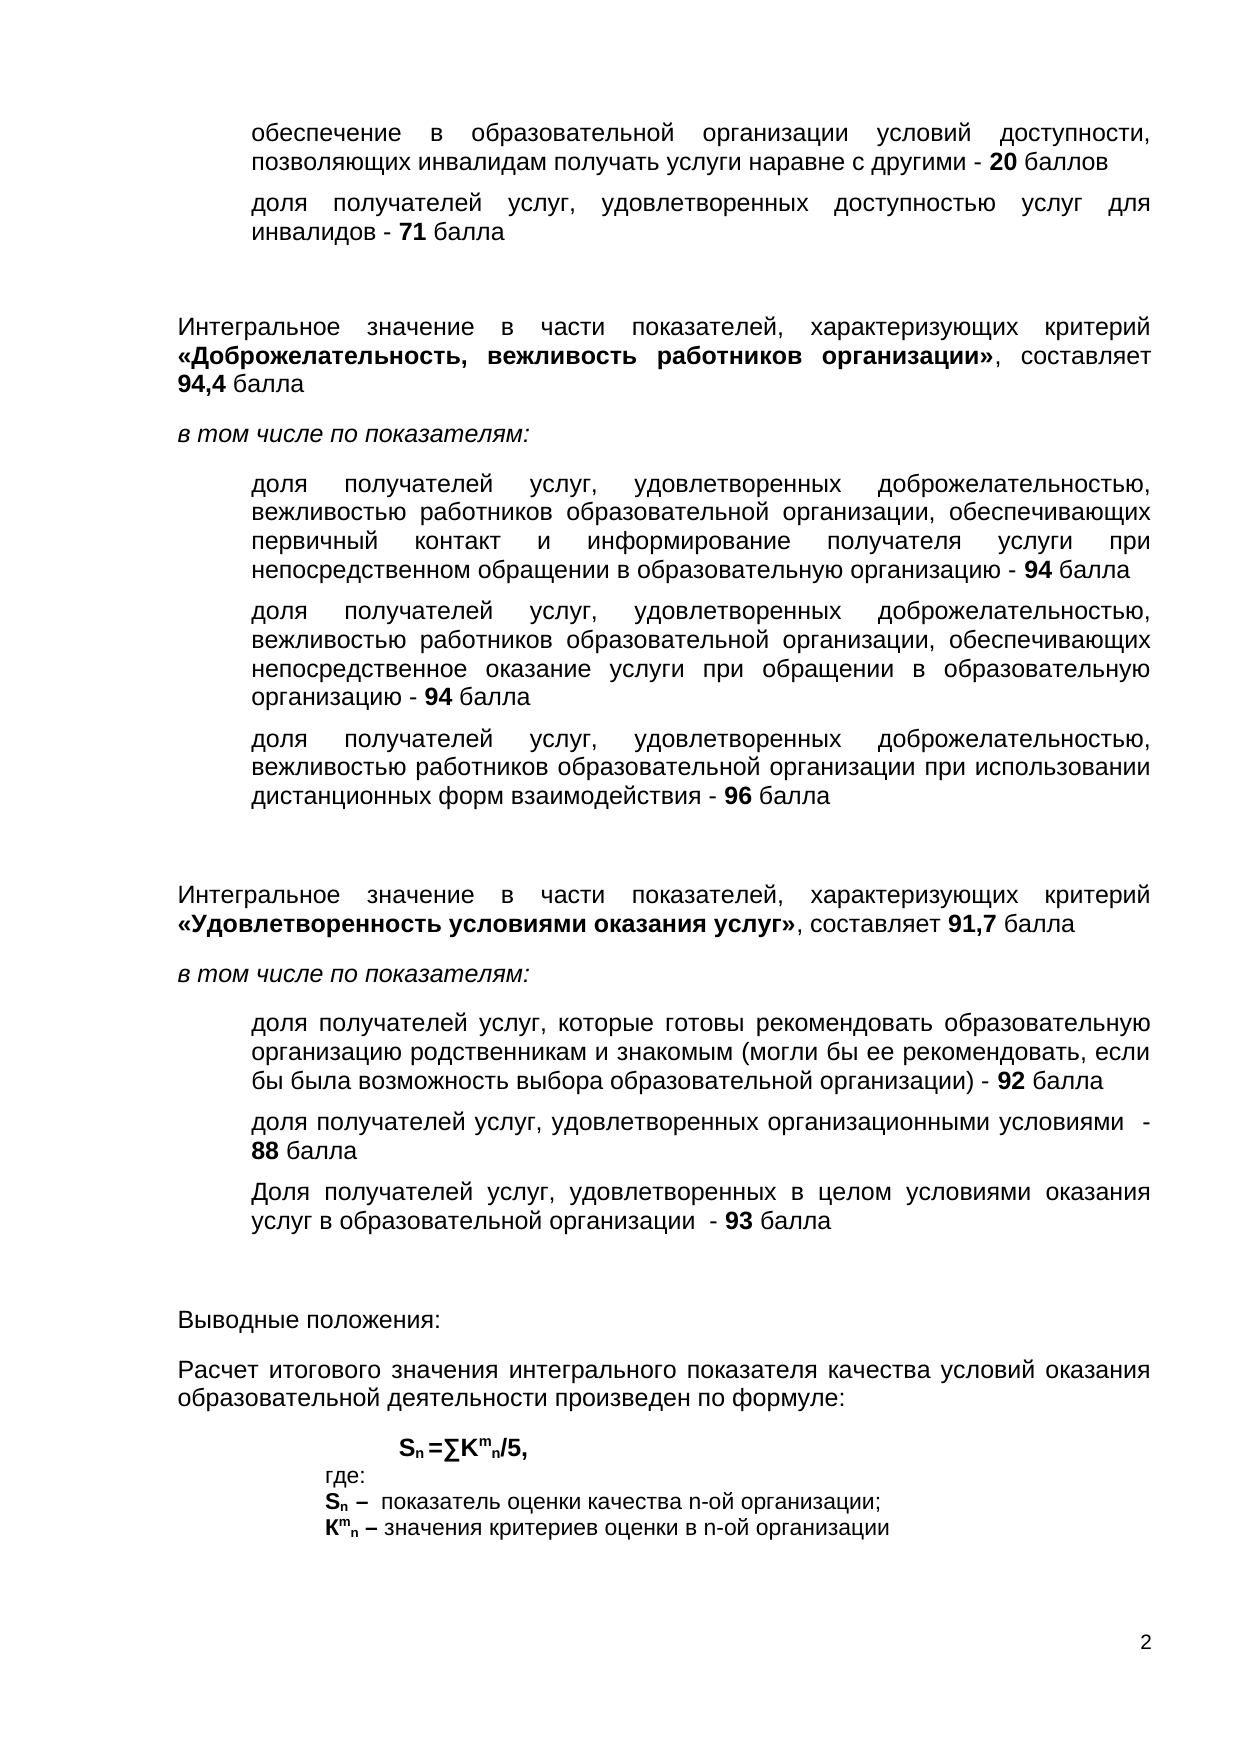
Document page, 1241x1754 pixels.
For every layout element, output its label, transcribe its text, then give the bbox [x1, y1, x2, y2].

text Sn =∑Kmn/5, [398, 1433, 1152, 1462]
text доля получателей услуг, удовлетворенных доступностью услуг для инвалидов - 71 балла [251, 188, 1152, 246]
text Доля получателей услуг, удовлетворенных в целом условиями оказания услуг в образовательной организации - 93 балла [251, 1177, 1152, 1234]
text Sn – показатель оценки качества n-ой организации; [325, 1488, 1152, 1514]
text в том числе по показателям: [177, 959, 1152, 987]
text Расчет итогового значения интегрального показателя качества условий оказания образовательной деятельности произведен по формуле: [177, 1354, 1152, 1412]
text где: [325, 1462, 1152, 1488]
text в том числе по показателям: [177, 419, 1152, 448]
text Выводные положения: [177, 1305, 1152, 1334]
text доля получателей услуг, удовлетворенных доброжелательностью, вежливостью работников образовательной организации, обеспечивающих непосредственное оказание услуги при обращении в образовательную организацию - 94 балла [251, 596, 1152, 711]
text Кmn – значения критериев оценки в n-ой организации [325, 1514, 1152, 1541]
text доля получателей услуг, удовлетворенных организационными условиями - 88 балла [251, 1107, 1152, 1164]
text Интегральное значение в части показателей, характеризующих критерий «Удовлетворенность условиями оказания услуг», составляет 91,7 балла [177, 880, 1152, 938]
text доля получателей услуг, которые готовы рекомендовать образовательную организацию родственникам и знакомым (могли бы ее рекомендовать, если бы была возможность выбора образовательной организации) - 92 балла [251, 1008, 1152, 1094]
text доля получателей услуг, удовлетворенных доброжелательностью, вежливостью работников образовательной организации при использовании дистанционных форм взаимодействия - 96 балла [251, 723, 1152, 810]
text доля получателей услуг, удовлетворенных доброжелательностью, вежливостью работников образовательной организации, обеспечивающих первичный контакт и информирование получателя услуги при непосредственном обращении в образовательную организацию - 94 балла [251, 468, 1152, 583]
text Интегральное значение в части показателей, характеризующих критерий «Доброжелательность, вежливость работников организации», составляет 94,4 балла [177, 312, 1152, 398]
text обеспечение в образовательной организации условий доступности, позволяющих инвалидам получать услуги наравне с другими - 20 баллов [251, 118, 1152, 176]
